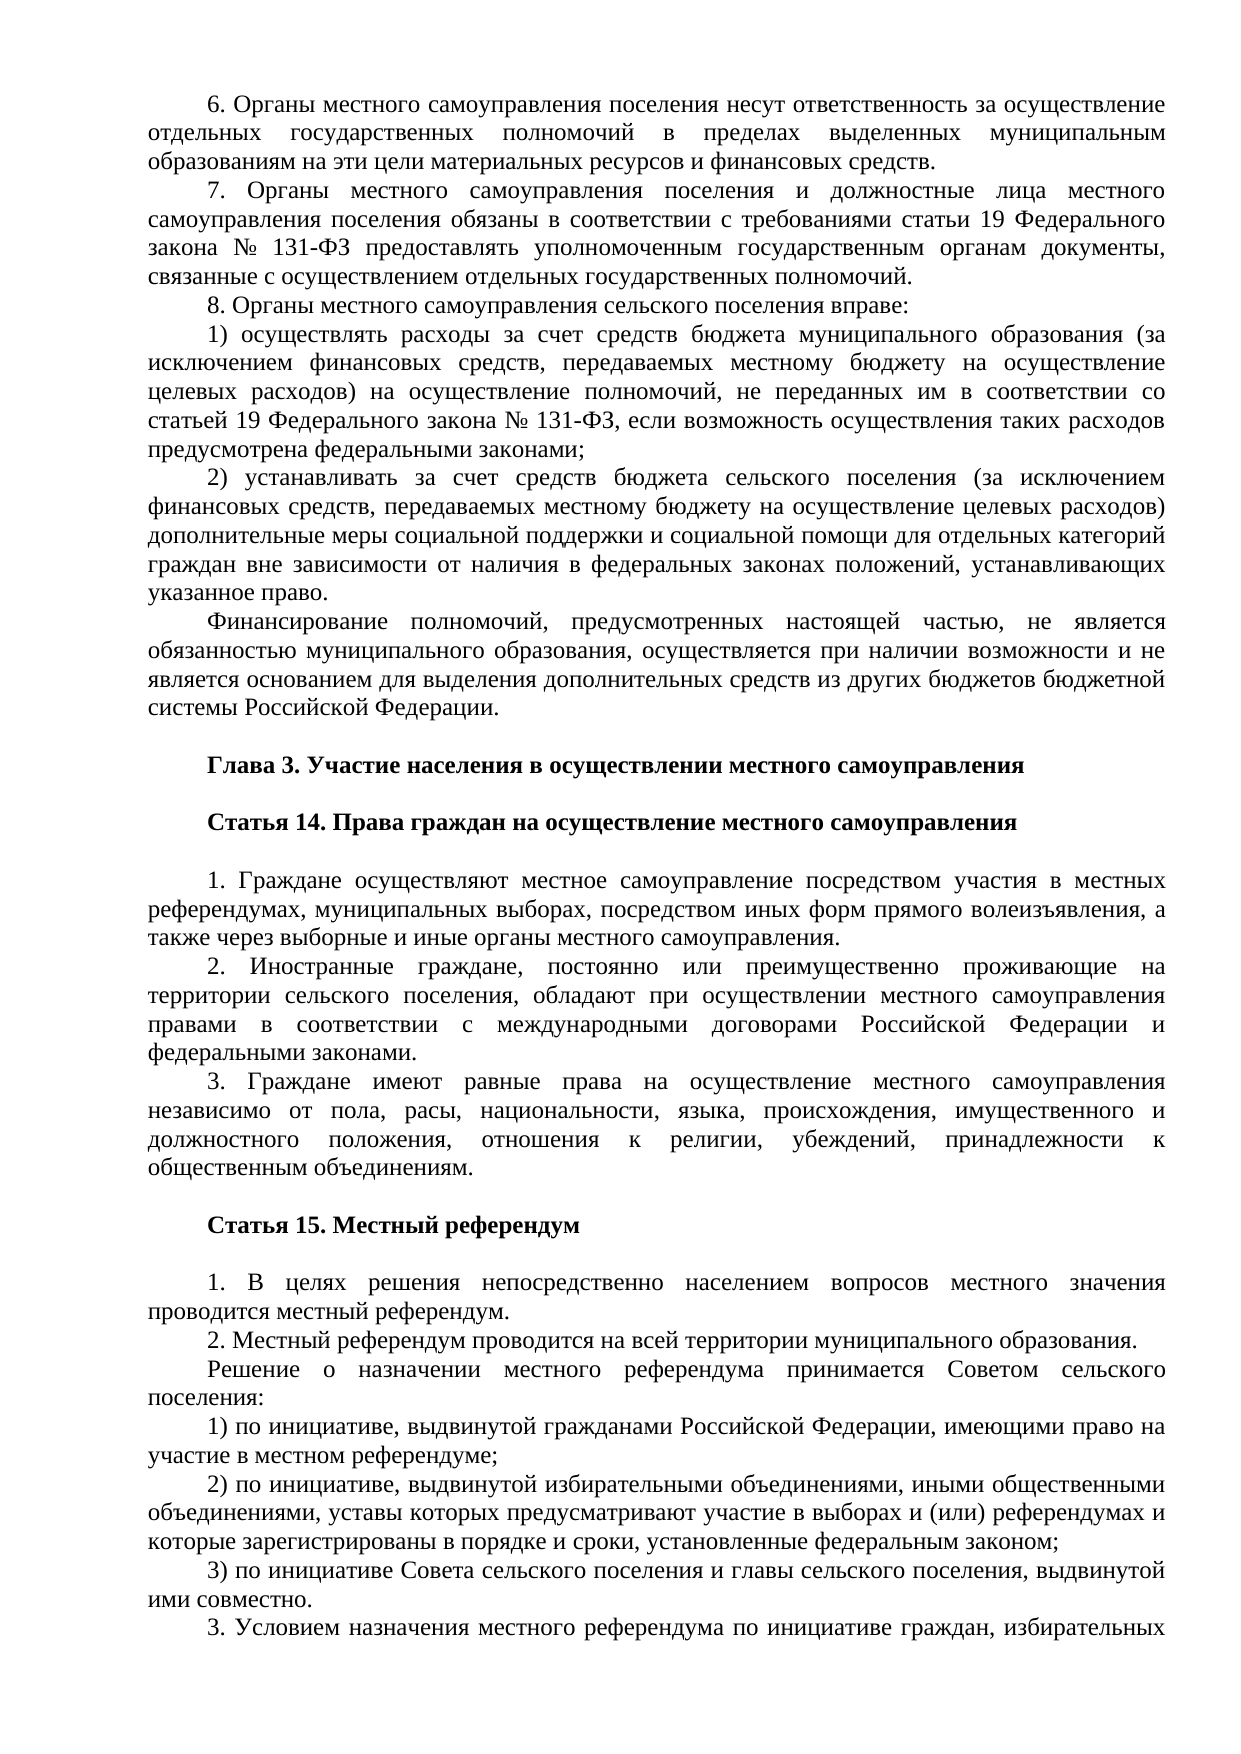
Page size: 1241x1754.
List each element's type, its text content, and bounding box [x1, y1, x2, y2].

text 3) по инициативе Совета сельского поселения и главы сельского поселения, выдвинутой ими совместно. [148, 1555, 1166, 1612]
text Глава 3. Участие населения в осуществлении местного самоуправления [148, 750, 1166, 779]
text 2. Местный референдум проводится на всей территории муниципального образования. [148, 1325, 1166, 1354]
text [148, 1612, 1166, 1641]
text 1. Граждане осуществляют местное самоуправление посредством участия в местных референдумах, муниципальных выборах, посредством иных форм прямого волеизъявления, а также через выборные и иные органы местного самоуправления. [148, 865, 1166, 951]
text 1. В целях решения непосредственно населением вопросов местного значения проводится местный референдум. [148, 1267, 1166, 1325]
text 2. Иностранные граждане, постоянно или преимущественно проживающие на территории сельского поселения, обладают при осуществлении местного самоуправления правами в соответствии с международными договорами Российской Федерации и федеральными законами. [148, 951, 1166, 1066]
text Статья 15. Местный референдум [148, 1210, 1166, 1239]
text 2) устанавливать за счет средств бюджета сельского поселения (за исключением финансовых средств, передаваемых местному бюджету на осуществление целевых расходов) дополнительные меры социальной поддержки и социальной помощи для отдельных категорий граждан вне зависимости от наличия в федеральных законах положений, устанавливающих указанное право. [148, 462, 1166, 606]
text 3. Граждане имеют равные права на осуществление местного самоуправления независимо от пола, расы, национальности, языка, происхождения, имущественного и должностного положения, отношения к религии, убеждений, принадлежности к общественным объединениям. [148, 1066, 1166, 1181]
text 1) по инициативе, выдвинутой гражданами Российской Федерации, имеющими право на участие в местном референдуме; [148, 1411, 1166, 1469]
text Статья 14. Права граждан на осуществление местного самоуправления [148, 807, 1166, 836]
text Решение о назначении местного референдума принимается Советом сельского поселения: [148, 1354, 1166, 1411]
text 8. Органы местного самоуправления сельского поселения вправе: [148, 290, 1166, 319]
text 7. Органы местного самоуправления поселения и должностные лица местного самоуправления поселения обязаны в соответствии с требованиями статьи 19 Федерального закона № 131-ФЗ предоставлять уполномоченным государственным органам документы, связанные с осуществлением отдельных государственных полномочий. [148, 175, 1166, 290]
text Финансирование полномочий, предусмотренных настоящей частью, не является обязанностью муниципального образования, осуществляется при наличии возможности и не является основанием для выделения дополнительных средств из других бюджетов бюджетной системы Российской Федерации. [148, 606, 1166, 721]
text 2) по инициативе, выдвинутой избирательными объединениями, иными общественными объединениями, уставы которых предусматривают участие в выборах и (или) референдумах и которые зарегистрированы в порядке и сроки, установленные федеральным законом; [148, 1469, 1166, 1555]
text 1) осуществлять расходы за счет средств бюджета муниципального образования (за исключением финансовых средств, передаваемых местному бюджету на осуществление целевых расходов) на осуществление полномочий, не переданных им в соответствии со статьей 19 Федерального закона № 131-ФЗ, если возможность осуществления таких расходов предусмотрена федеральными законами; [148, 319, 1166, 462]
text 6. Органы местного самоуправления поселения несут ответственность за осуществление отдельных государственных полномочий в пределах выделенных муниципальным образованиям на эти цели материальных ресурсов и финансовых средств. [148, 89, 1166, 175]
